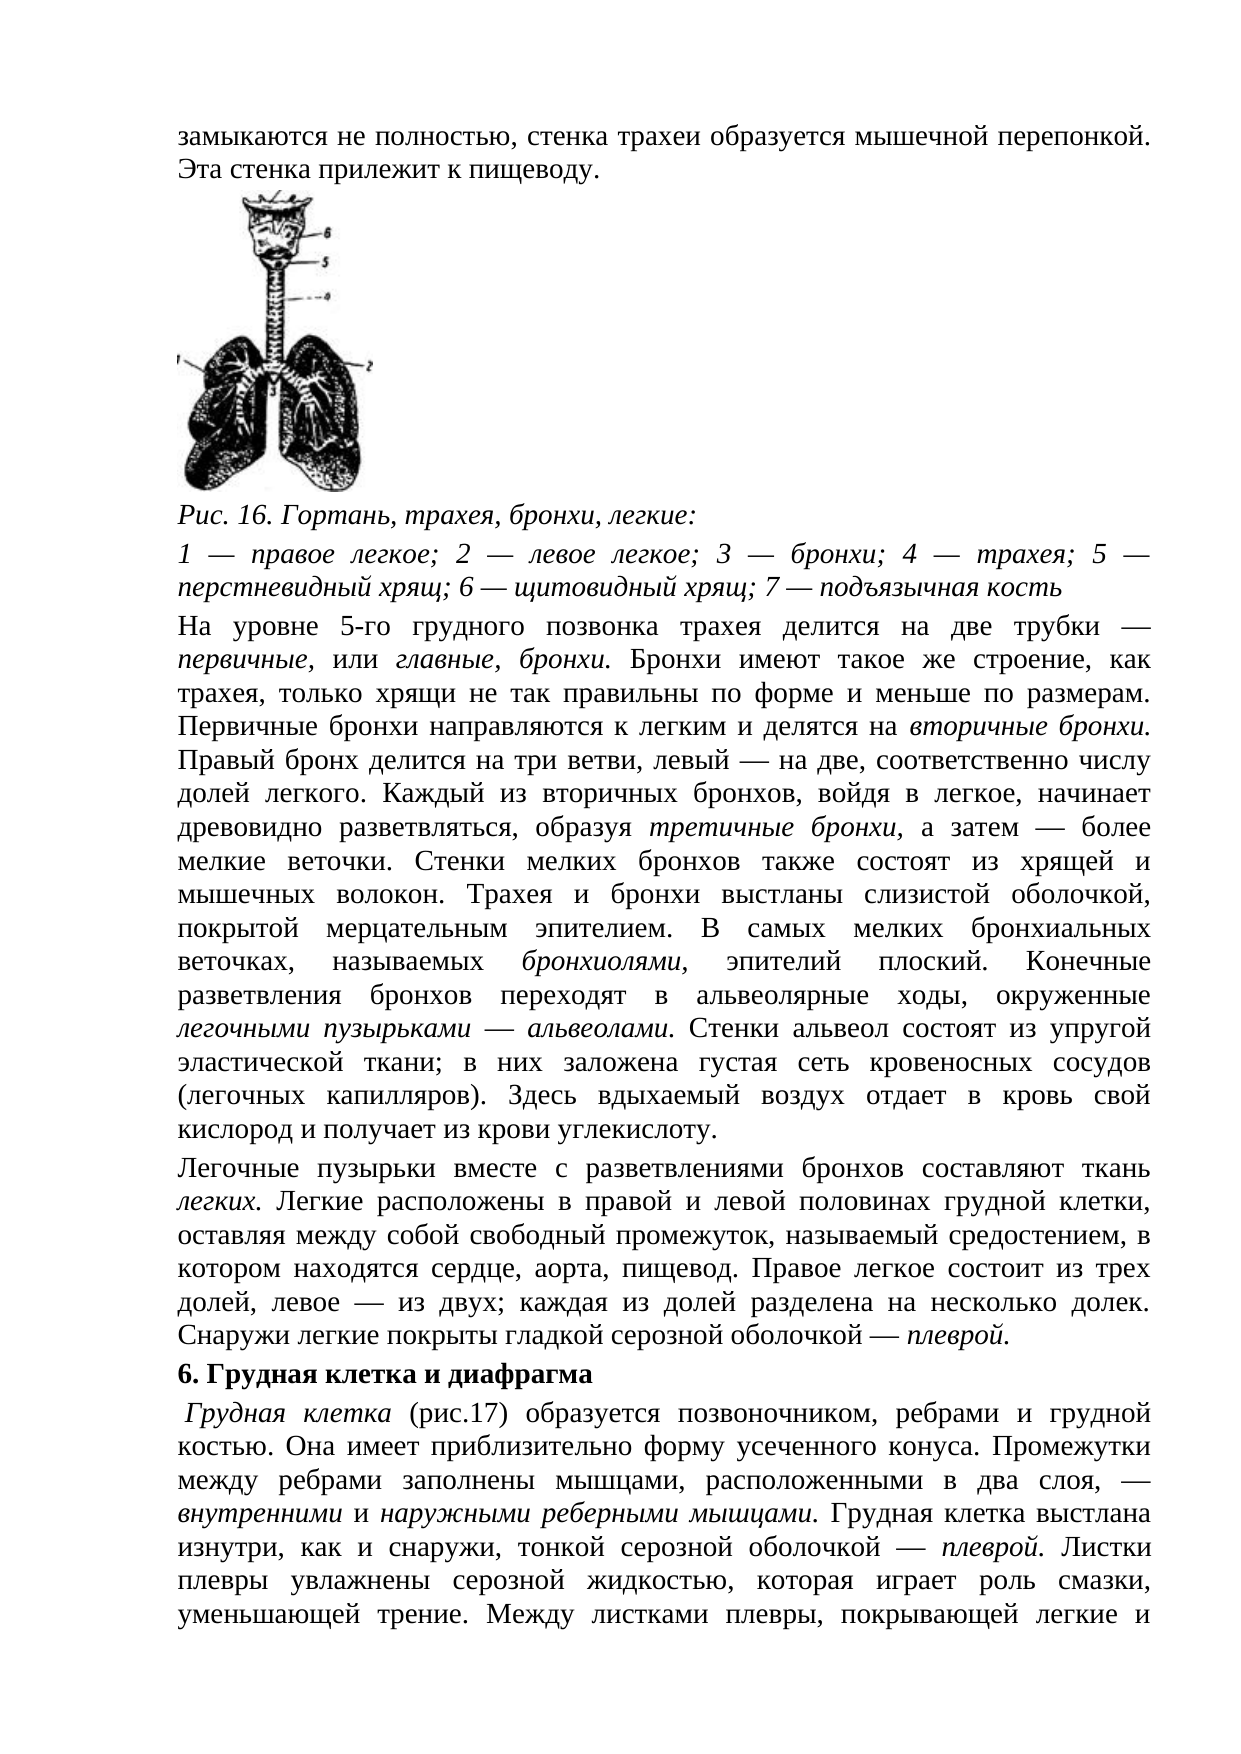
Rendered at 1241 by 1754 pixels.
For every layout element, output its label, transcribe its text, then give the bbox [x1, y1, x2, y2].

text 1 — правое легкое; 2 — левое легкое; 3 — бронхи; 4 — трахея; 5 — перстневидный хрящ; 6 — щитовидный хрящ; 7 — подъязычная кость [177, 536, 1152, 603]
text Рис. 16. Гортань, трахея, бронхи, легкие: [177, 497, 1152, 531]
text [177, 118, 1152, 185]
text На уровне 5-го грудного позвонка трахея делится на две трубки — первичные, или главные, бронхи. Бронхи имеют такое же строение, как трахея, только хрящи не так правильны по форме и меньше по размерам. Первичные бронхи направляются к легким и делятся на вторичные бронхи. Правый бронх делится на три ветви, левый — на две, соответственно числу долей легкого. Каждый из вторичных бронхов, войдя в легкое, начинает древовидно разветвляться, образуя третичные бронхи, а затем — более мелкие веточки. Стенки мелких бронхов также состоят из хрящей и мышечных волокон. Трахея и бронхи выстланы слизистой оболочкой, покрытой мерцательным эпителием. В самых мелких бронхиальных веточках, называемых бронхиолями, эпителий плоский. Конечные разветвления бронхов переходят в альвеолярные ходы, окруженные легочными пузырьками — альвеолами. Стенки альвеол состоят из упругой эластической ткани; в них заложена густая сеть кровеносных сосудов (легочных капилляров). Здесь вдыхаемый воздух отдает в кровь свой кислород и получает из крови углекислоту. [177, 608, 1152, 1144]
text Легочные пузырьки вместе с разветвлениями бронхов составляют ткань легких. Легкие расположены в правой и левой половинах грудной клетки, оставляя между собой свободный промежуток, называемый средостением, в котором находятся сердце, аорта, пищевод. Правое легкое состоит из трех долей, левое — из двух; каждая из долей разделена на несколько долек. Снаружи легкие покрыты гладкой серозной оболочкой — плеврой. [177, 1150, 1152, 1351]
text 6. Грудная клетка и диафрагма [177, 1356, 1152, 1389]
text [177, 1395, 1152, 1629]
picture [177, 190, 373, 492]
